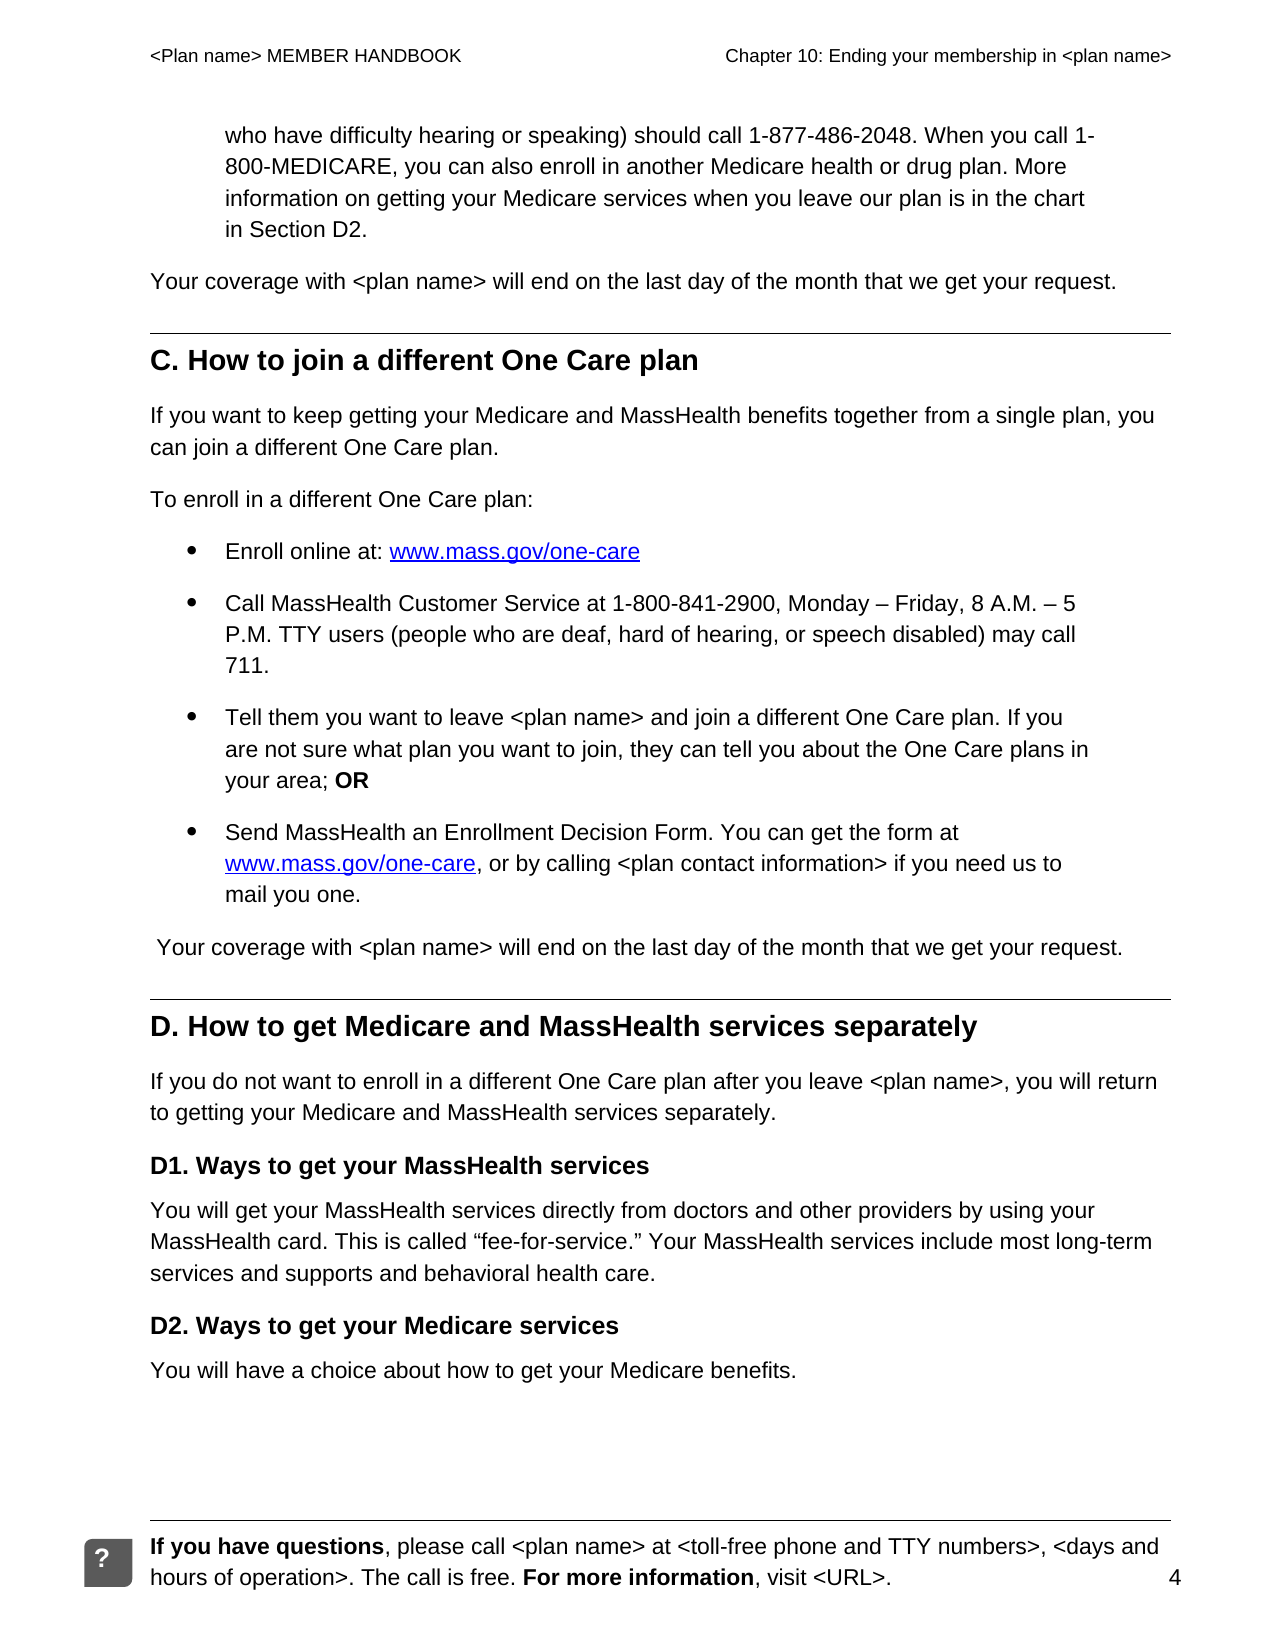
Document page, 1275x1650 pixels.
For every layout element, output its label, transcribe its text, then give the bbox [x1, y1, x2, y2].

list Tell them you want to leave <plan name> and join a different One Care plan. If you are not sure what plan you want to join, they can tell you about the One Care plans in your area; OR [187, 701, 1096, 794]
subtitle D2. Ways to get your Medicare services [150, 1308, 1096, 1341]
text You will have a choice about how to get your Medicare benefits. [150, 1354, 1171, 1385]
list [187, 118, 1096, 243]
subtitle How to get Medicare and MassHealth services separately [150, 1000, 1171, 1043]
text If you want to keep getting your Medicare and MassHealth benefits together from a single plan, you can join a different One Care plan. [150, 399, 1171, 461]
list Call MassHealth Customer Service at 1-800-841-2900, Monday – Friday, 8 A.M. – 5 P.M. TTY users (people who are deaf, hard of hearing, or speech disabled) may call 711. [187, 586, 1096, 680]
subtitle How to join a different One Care plan [150, 334, 1171, 378]
list Enroll online at: www.mass.gov/one-care [187, 534, 1096, 565]
text If you do not want to enroll in a different One Care plan after you leave <plan name>, you will return to getting your Medicare and MassHealth services separately. [150, 1064, 1171, 1127]
text Your coverage with <plan name> will end on the last day of the month that we get your request. [150, 930, 1171, 961]
text To enroll in a different One Care plan: [150, 482, 1171, 513]
subtitle D1. Ways to get your MassHealth services [150, 1148, 1096, 1181]
list Send MassHealth an Enrollment Decision Form. You can get the form at www.mass.gov/one-care, or by calling <plan contact information> if you need us to mail you one. [187, 815, 1096, 909]
list Your coverage with <plan name> will end on the last day of the month that we get your request. [150, 264, 1171, 296]
text You will get your MassHealth services directly from doctors and other providers by using your MassHealth card. This is called “fee-for-service.” Your MassHealth services include most long-term services and supports and behavioral health care. [150, 1193, 1171, 1287]
